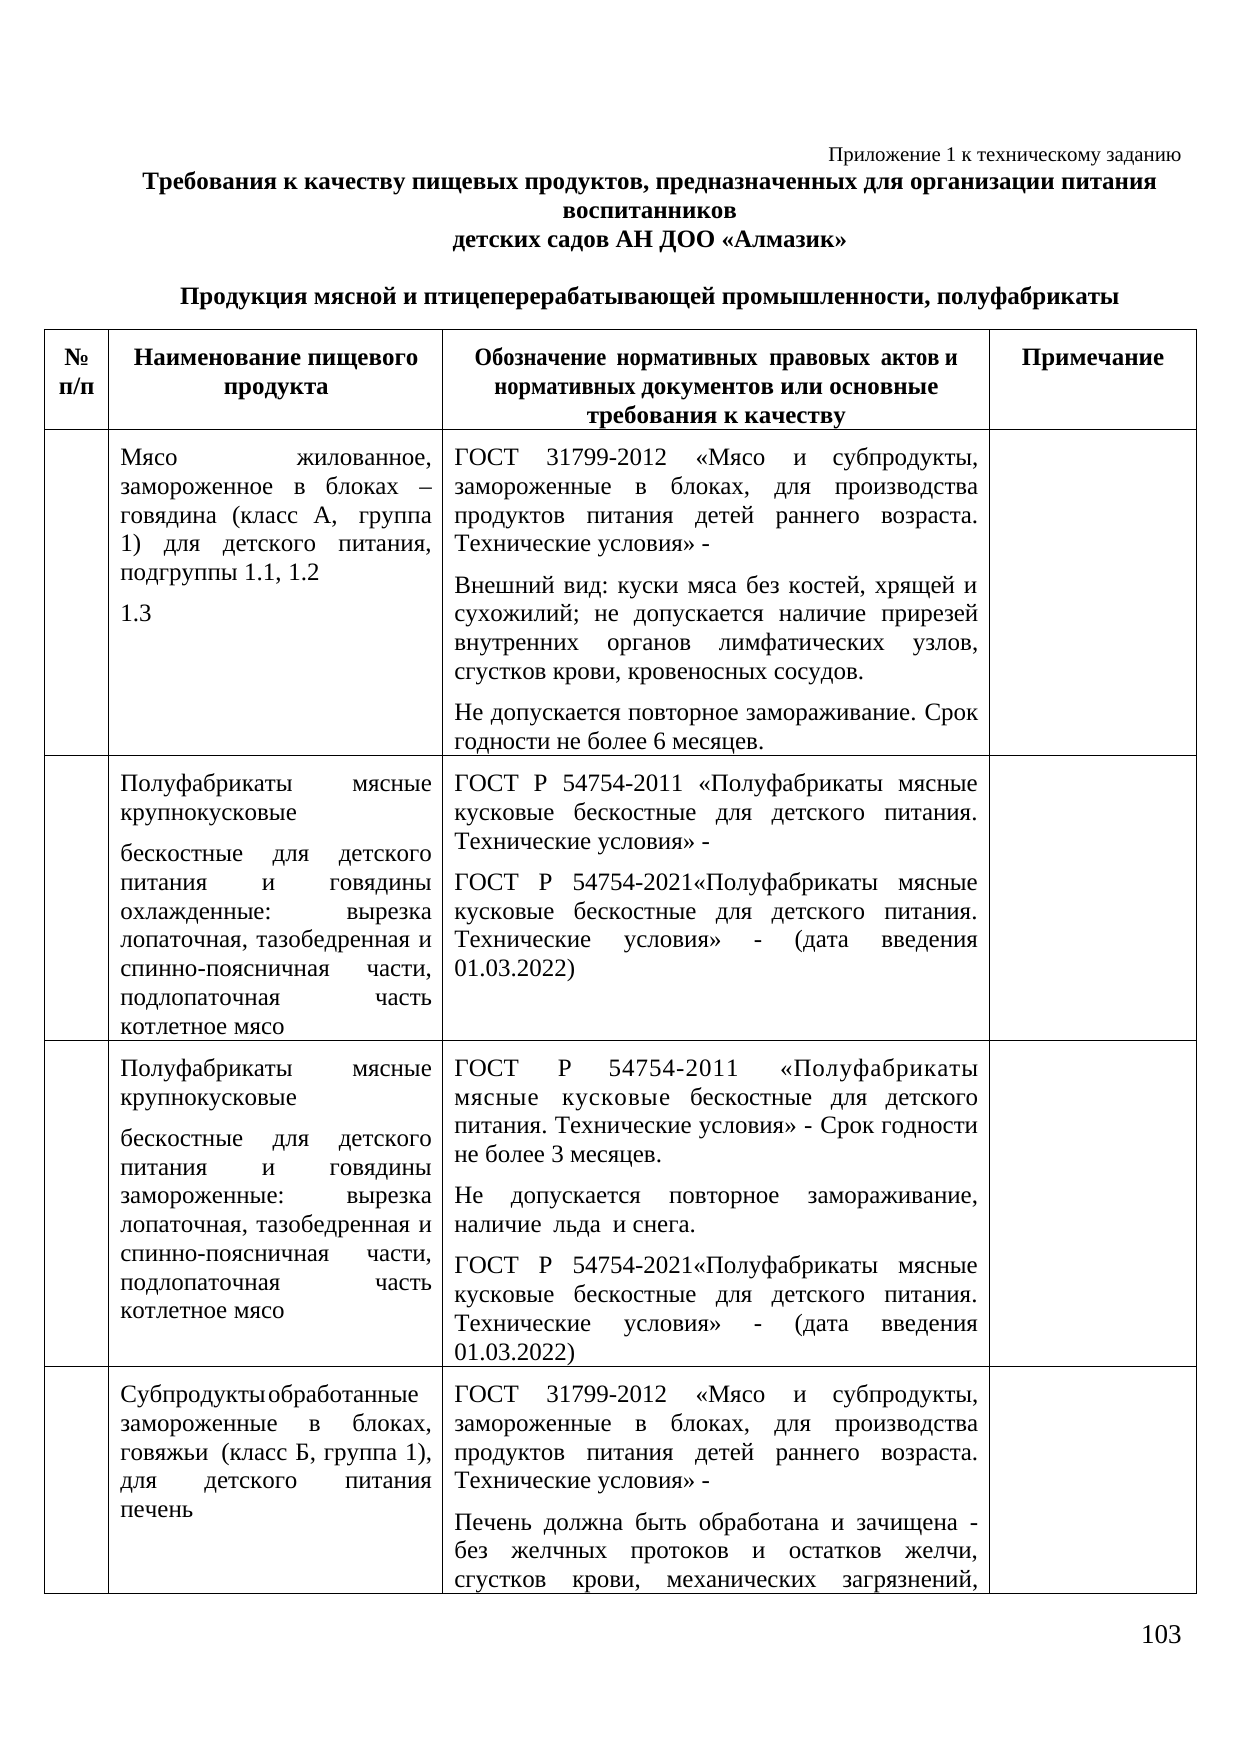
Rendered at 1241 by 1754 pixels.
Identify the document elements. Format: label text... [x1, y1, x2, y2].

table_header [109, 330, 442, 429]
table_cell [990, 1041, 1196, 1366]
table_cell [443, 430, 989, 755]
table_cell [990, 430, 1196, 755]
text Приложение 1 к техническому заданию [118, 142, 1181, 166]
text детских садов АН ДОО «Алмазик» [118, 224, 1181, 252]
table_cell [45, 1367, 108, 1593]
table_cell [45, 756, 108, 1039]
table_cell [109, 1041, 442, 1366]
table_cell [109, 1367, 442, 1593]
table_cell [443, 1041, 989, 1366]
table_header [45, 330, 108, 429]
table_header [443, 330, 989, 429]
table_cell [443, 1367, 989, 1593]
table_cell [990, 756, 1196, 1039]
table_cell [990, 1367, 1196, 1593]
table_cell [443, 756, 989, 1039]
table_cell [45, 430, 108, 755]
text Продукция мясной и птицеперерабатывающей промышленности, полуфабрикаты [118, 281, 1181, 310]
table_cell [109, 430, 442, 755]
text Требования к качеству пищевых продуктов, предназначенных для организации питания воспитанников [118, 166, 1181, 224]
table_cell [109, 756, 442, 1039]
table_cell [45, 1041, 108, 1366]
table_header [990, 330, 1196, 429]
